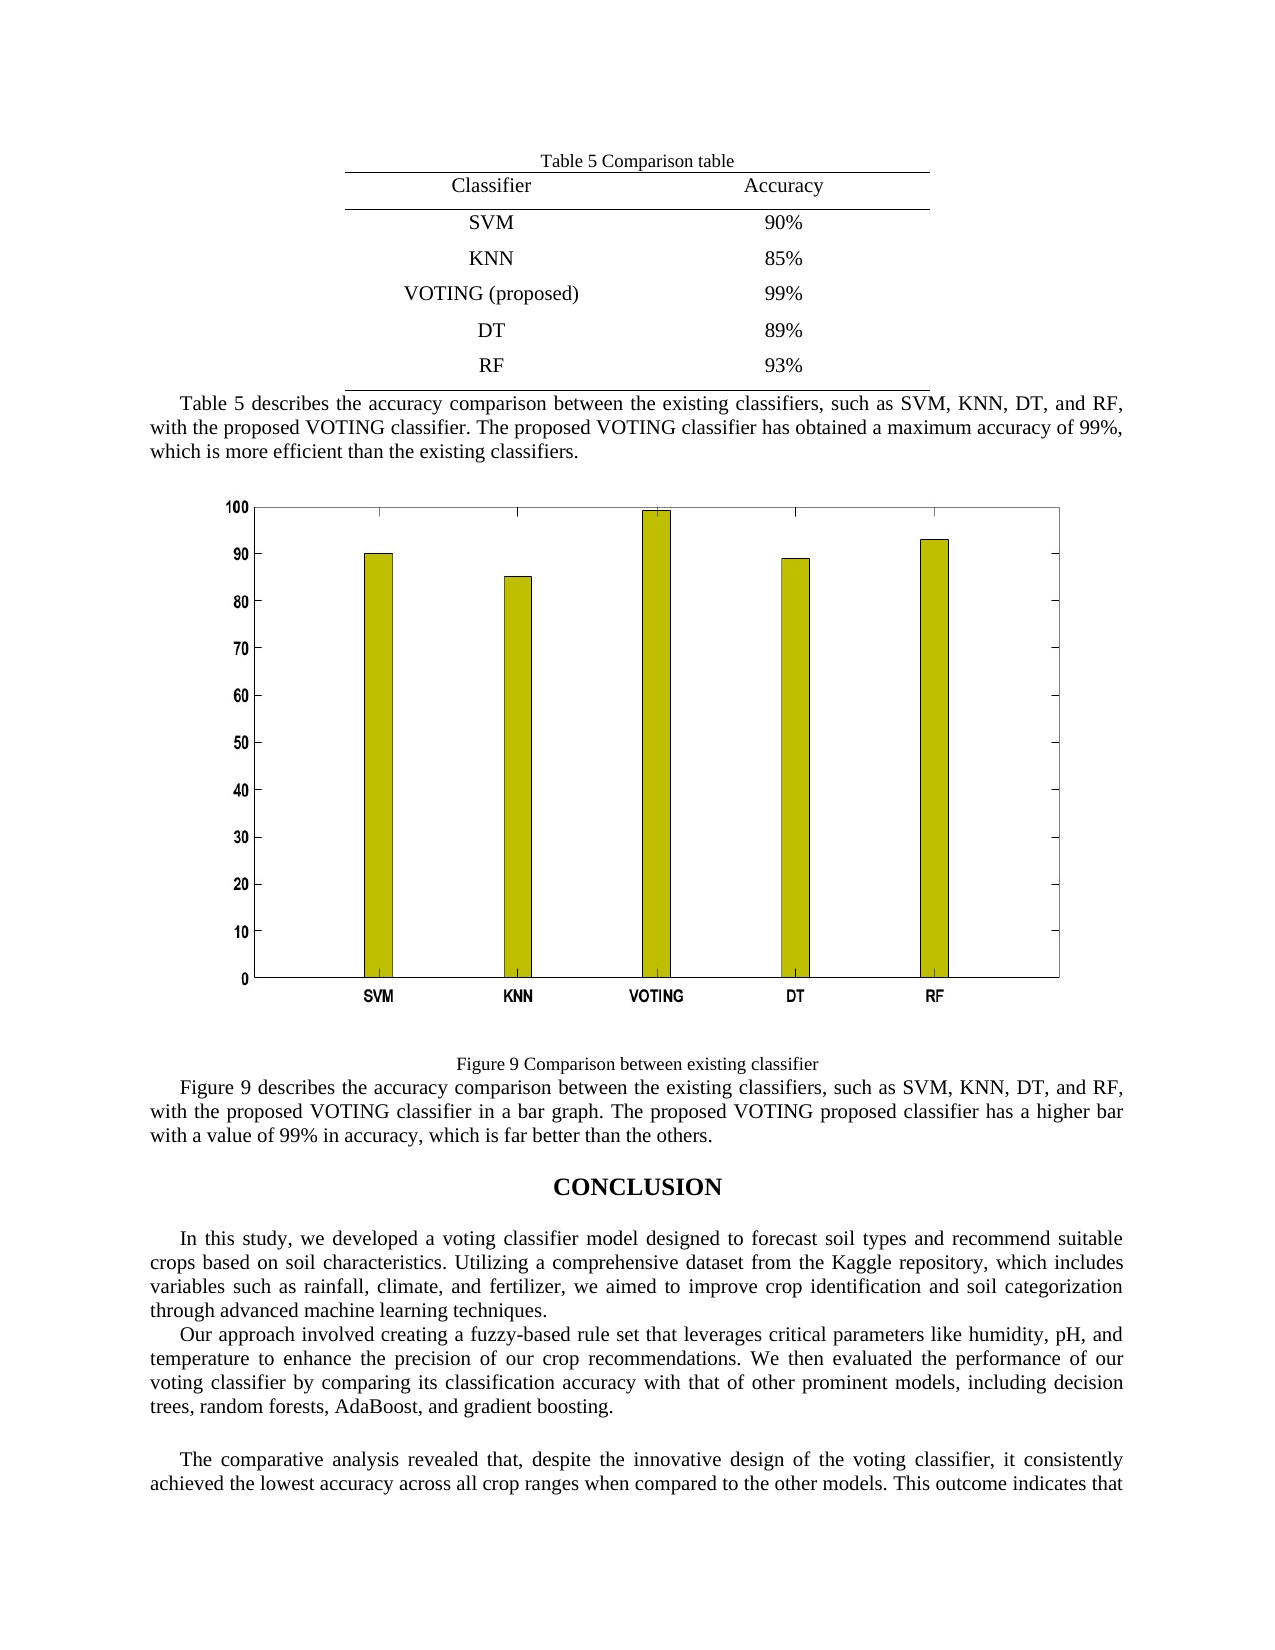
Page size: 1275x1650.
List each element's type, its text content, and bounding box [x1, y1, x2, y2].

table_cell SVM [345, 210, 637, 246]
table_header Classifier [345, 173, 637, 209]
text Table 5 Comparison table [150, 150, 1125, 172]
table_cell 93% [638, 353, 930, 390]
table_cell RF [345, 353, 637, 390]
table_cell 85% [638, 246, 930, 281]
table_cell KNN [345, 246, 637, 281]
table_cell DT [345, 318, 637, 353]
text Figure 9 describes the accuracy comparison between the existing classifiers, such as SVM, KNN, DT, and RF, with the proposed VOTING classifier in a bar graph. The proposed VOTING proposed classifier has a higher bar with a value of 99% in accuracy, which is far better than the others. [150, 1075, 1125, 1147]
text Figure 9 Comparison between existing classifier [150, 1053, 1125, 1075]
text Table 5 describes the accuracy comparison between the existing classifiers, such as SVM, KNN, DT, and RF, with the proposed VOTING classifier. The proposed VOTING classifier has obtained a maximum accuracy of 99%, which is more efficient than the existing classifiers. [150, 391, 1125, 463]
subtitle Conclusion [150, 1172, 1125, 1201]
text Our approach involved creating a fuzzy-based rule set that leverages critical parameters like humidity, pH, and temperature to enhance the precision of our crop recommendations. We then evaluated the performance of our voting classifier by comparing its classification accuracy with that of other prominent models, including decision trees, random forests, AdaBoost, and gradient boosting. [150, 1322, 1125, 1418]
table_cell 90% [638, 210, 930, 246]
table_header Accuracy [638, 173, 930, 209]
table_cell 99% [638, 281, 930, 318]
table_cell 89% [638, 318, 930, 353]
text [150, 1447, 1125, 1495]
picture [194, 463, 1081, 1041]
table_cell VOTING (proposed) [345, 281, 637, 318]
text In this study, we developed a voting classifier model designed to forecast soil types and recommend suitable crops based on soil characteristics. Utilizing a comprehensive dataset from the Kaggle repository, which includes variables such as rainfall, climate, and fertilizer, we aimed to improve crop identification and soil categorization through advanced machine learning techniques. [150, 1226, 1125, 1322]
